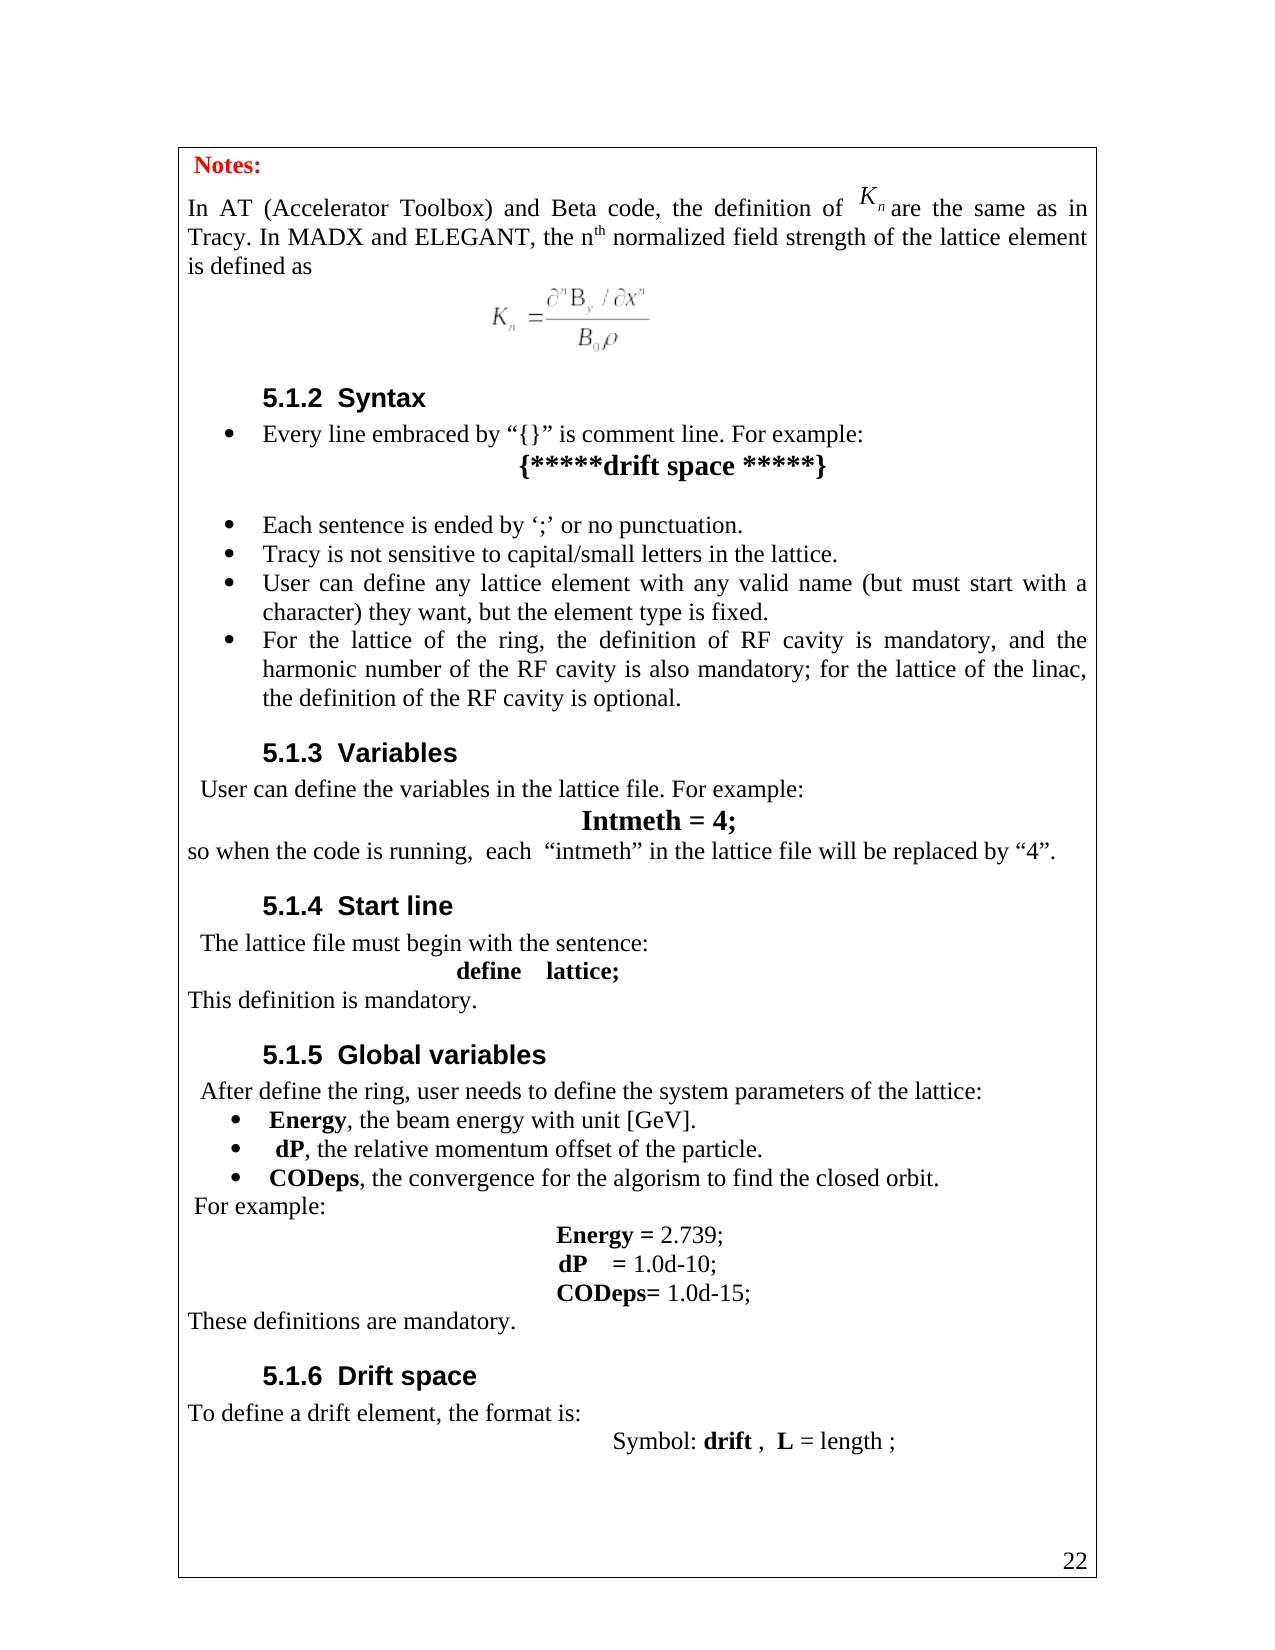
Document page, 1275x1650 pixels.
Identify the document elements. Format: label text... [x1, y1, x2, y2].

text For example: [187, 1191, 1088, 1220]
list Each sentence is ended by ‘;’ or no punctuation. [225, 510, 1088, 539]
list dP, the relative momentum offset of the particle. [231, 1134, 1088, 1163]
list User can define any lattice element with any valid name (but must start with a character) they want, but the element type is fixed. [225, 568, 1088, 625]
list For the lattice of the ring, the definition of RF cavity is mandatory, and the harmonic number of the RF cavity is also mandatory; for the lattice of the linac, the definition of the RF cavity is optional. [225, 625, 1088, 712]
list Every line embraced by “{}” is comment line. For example: [225, 419, 1088, 448]
text dP = 1.0d-10; [187, 1249, 1088, 1278]
list Energy, the beam energy with unit [GeV]. [231, 1105, 1088, 1134]
list Tracy is not sensitive to capital/small letters in the lattice. [225, 539, 1088, 568]
text Symbol: drift , L = length ; [343, 1426, 1088, 1455]
text Energy = 2.739; [456, 1220, 1088, 1249]
text {*****drift space *****} [456, 448, 1088, 482]
text so when the code is running, each “intmeth” in the lattice file will be replaced by “4”. [187, 836, 1088, 865]
text User can define the variables in the lattice file. For example: [187, 774, 1088, 803]
list CODeps, the convergence for the algorism to find the closed orbit. [231, 1163, 1088, 1191]
subtitle Variables [262, 737, 1088, 768]
text To define a drift element, the format is: [187, 1398, 1088, 1426]
text These definitions are mandatory. [187, 1306, 1088, 1335]
text define lattice; [306, 956, 1088, 985]
subtitle Syntax [262, 382, 1088, 413]
text This definition is mandatory. [187, 985, 1088, 1014]
text CODeps= 1.0d-15; [187, 1278, 1088, 1306]
subtitle Start line [262, 890, 1088, 921]
subtitle Global variables [262, 1039, 1088, 1070]
text Notes: [187, 150, 1088, 179]
text Intmeth = 4; [456, 803, 1088, 836]
text After define the ring, user needs to define the system parameters of the lattice: [187, 1076, 1088, 1105]
text In AT (Accelerator Toolbox) and Beta code, the definition of are the same as in Tracy. In MADX and ELEGANT, the nth normalized field strength of the lattice element is defined as [187, 179, 1088, 280]
text The lattice file must begin with the sentence: [187, 928, 1088, 956]
subtitle Drift space [262, 1360, 1088, 1391]
